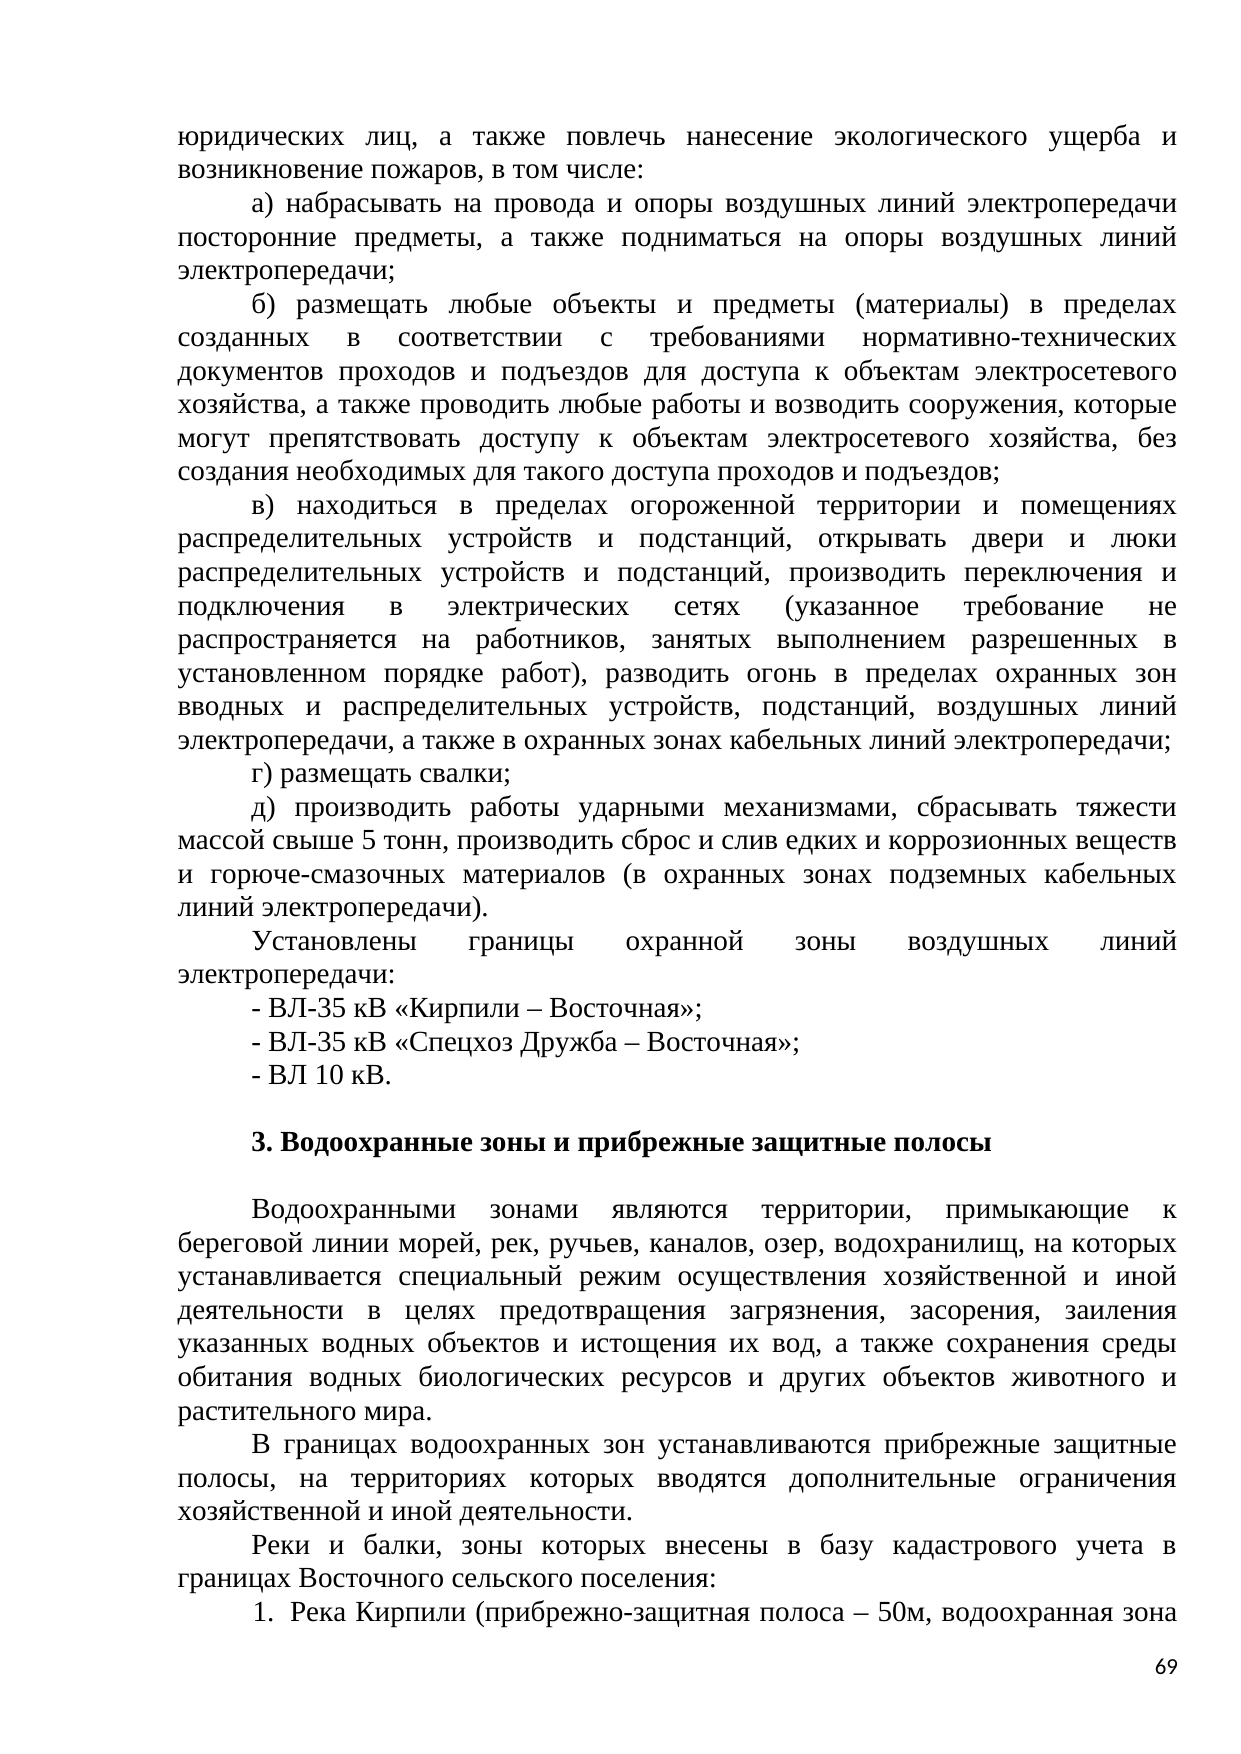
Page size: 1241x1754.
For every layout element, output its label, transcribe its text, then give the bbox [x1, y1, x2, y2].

text б) размещать любые объекты и предметы (материалы) в пределах созданных в соответствии с требованиями нормативно-технических документов проходов и подъездов для доступа к объектам электросетевого хозяйства, а также проводить любые работы и возводить сооружения, которые могут препятствовать доступу к объектам электросетевого хозяйства, без создания необходимых для такого доступа проходов и подъездов; [177, 286, 1178, 487]
text - ВЛ-35 кВ «Спецхоз Дружба – Восточная»; [177, 1024, 1178, 1057]
text д) производить работы ударными механизмами, сбрасывать тяжести массой свыше 5 тонн, производить сброс и слив едких и коррозионных веществ и горюче-смазочных материалов (в охранных зонах подземных кабельных линий электропередачи). [177, 789, 1178, 923]
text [177, 118, 1178, 185]
text Установлены границы охранной зоны воздушных линий электропередачи: [177, 923, 1178, 990]
text г) размещать свалки; [177, 755, 1178, 789]
text 3. Водоохранные зоны и прибрежные защитные полосы [177, 1124, 1178, 1158]
text Водоохранными зонами являются территории, примыкающие к береговой линии морей, рек, ручьев, каналов, озер, водохранилищ, на которых устанавливается специальный режим осуществления хозяйственной и иной деятельности в целях предотвращения загрязнения, засорения, заиления указанных водных объектов и истощения их вод, а также сохранения среды обитания водных биологических ресурсов и других объектов животного и растительного мира. [177, 1191, 1178, 1426]
text а) набрасывать на провода и опоры воздушных линий электропередачи посторонние предметы, а также подниматься на опоры воздушных линий электропередачи; [177, 185, 1178, 286]
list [252, 1594, 1178, 1627]
text Реки и балки, зоны которых внесены в базу кадастрового учета в границах Восточного сельского поселения: [177, 1527, 1178, 1594]
text - ВЛ 10 кВ. [177, 1057, 1178, 1091]
text в) находиться в пределах огороженной территории и помещениях распределительных устройств и подстанций, открывать двери и люки распределительных устройств и подстанций, производить переключения и подключения в электрических сетях (указанное требование не распространяется на работников, занятых выполнением разрешенных в установленном порядке работ), разводить огонь в пределах охранных зон вводных и распределительных устройств, подстанций, воздушных линий электропередачи, а также в охранных зонах кабельных линий электропередачи; [177, 487, 1178, 755]
text - ВЛ-35 кВ «Кирпили – Восточная»; [177, 990, 1178, 1024]
text В границах водоохранных зон устанавливаются прибрежные защитные полосы, на территориях которых вводятся дополнительные ограничения хозяйственной и иной деятельности. [177, 1426, 1178, 1527]
